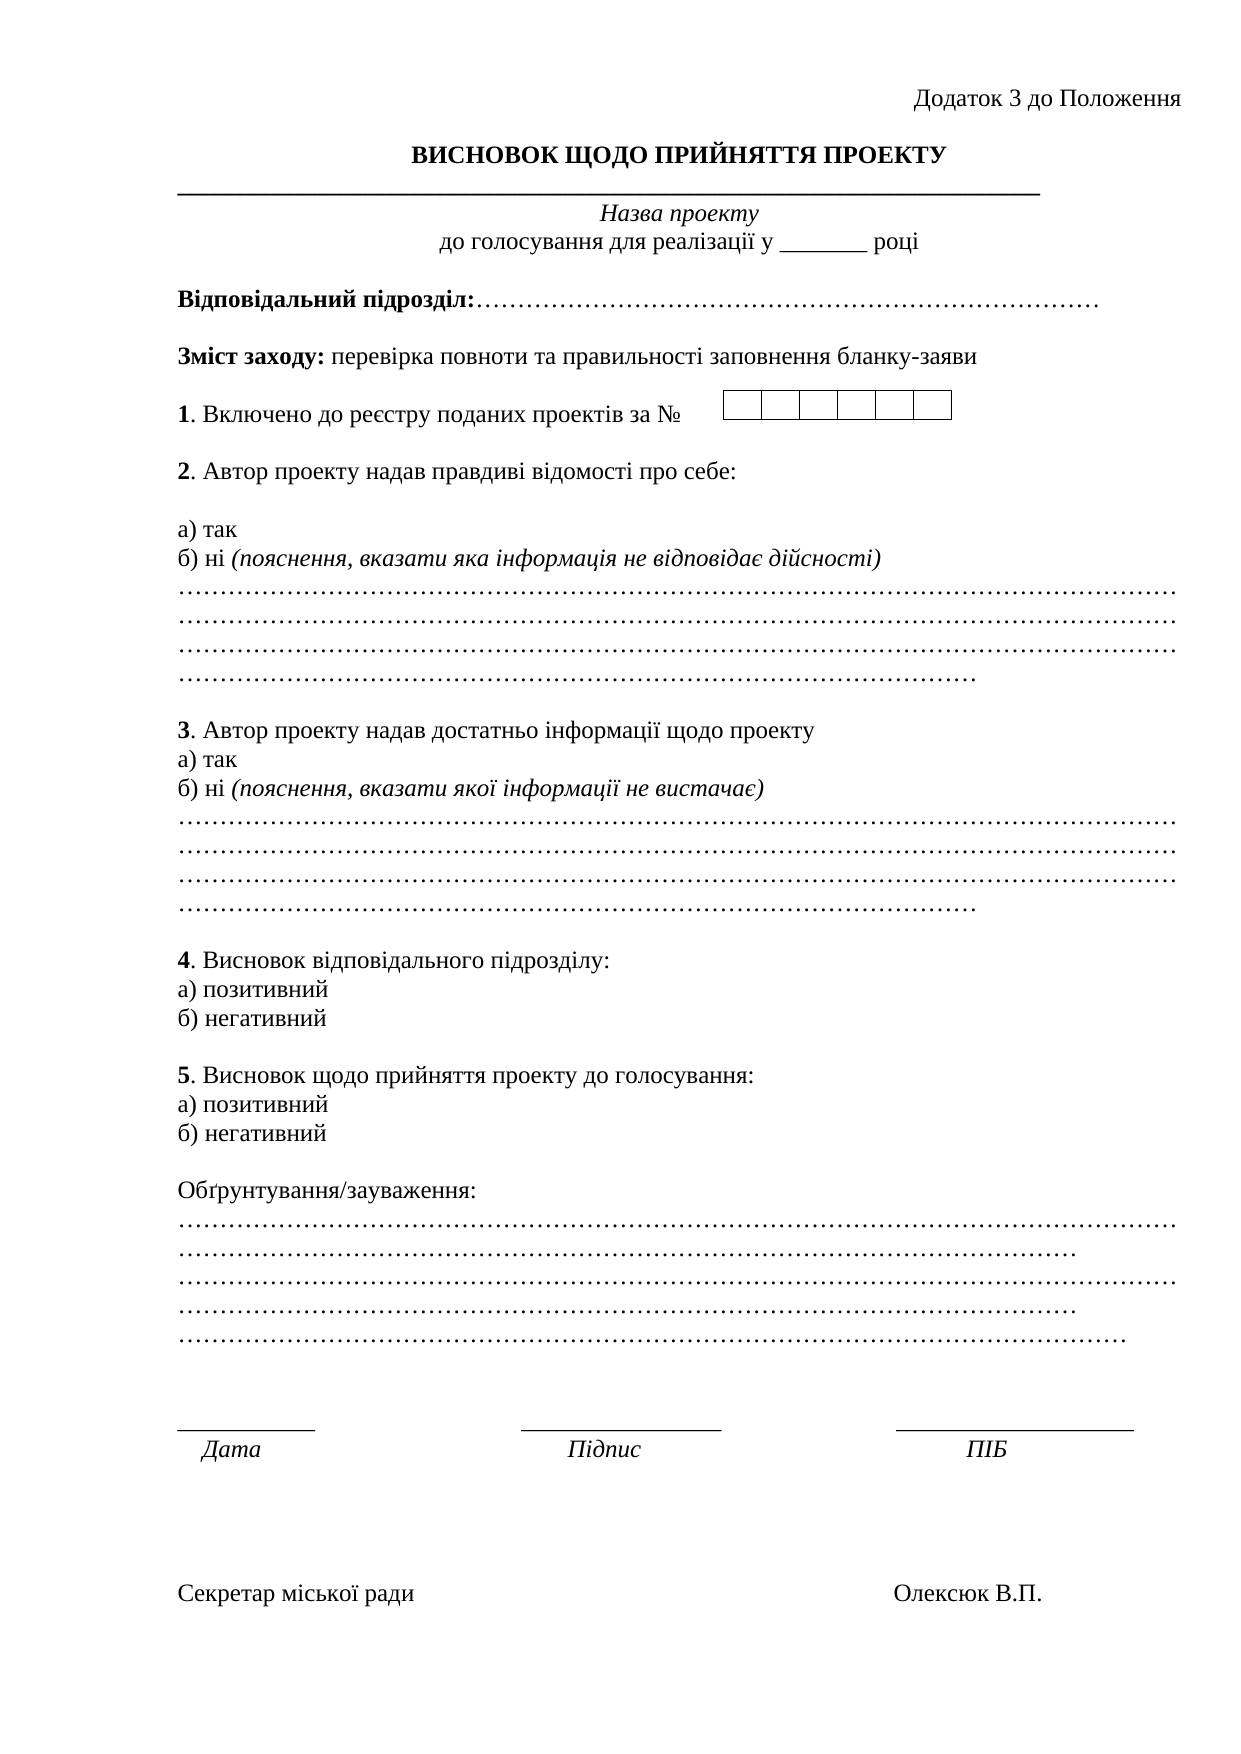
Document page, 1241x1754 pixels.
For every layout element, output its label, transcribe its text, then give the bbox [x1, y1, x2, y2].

text а) так [177, 744, 1181, 773]
text ………………………………………………………………………………………………………………………………………………………………………………………………………… [177, 1261, 1181, 1319]
text ___________ ________________ ___________________ [177, 1405, 1181, 1434]
text Дата Підпис ПІБ [177, 1434, 1181, 1463]
text _____________________________________________________________________ [177, 169, 1181, 198]
text 1. Включено до реєстру поданих проектів за № [177, 399, 1181, 428]
text Обґрунтування/зауваження: [177, 1175, 1181, 1204]
text Зміст заходу: перевірка повноти та правильності заповнення бланку-заяви [177, 341, 1181, 370]
text до голосування для реалізації у _______ році [177, 226, 1181, 255]
text 2. Автор проекту надав правдиві відомості про себе: [177, 456, 1181, 485]
text б) негативний [177, 1118, 1181, 1146]
text а) так [177, 514, 1181, 543]
text Відповідальний підрозділ:………………………………………………………………… [177, 284, 1181, 313]
table_header [838, 391, 875, 419]
text Назва проекту [177, 198, 1181, 226]
text а) позитивний [177, 974, 1181, 1003]
text 4. Висновок відповідального підрозділу: [177, 945, 1181, 974]
text б) негативний [177, 1003, 1181, 1031]
table_header [724, 391, 761, 419]
table_header [914, 391, 951, 419]
table_header [876, 391, 913, 419]
table_header [800, 391, 837, 419]
text …………………………………………………………………………………………………… [177, 1319, 1181, 1348]
table_header [762, 391, 799, 419]
text ………………………………………………………………………………………………………………………………………………………………………………………………………… [177, 1204, 1181, 1261]
text а) позитивний [177, 1089, 1181, 1118]
text 3. Автор проекту надав достатньо інформації щодо проекту [177, 715, 1181, 744]
text 5. Висновок щодо прийняття проекту до голосування: [177, 1060, 1181, 1089]
text ВИСНОВОК ЩОДО ПРИЙНЯТТЯ ПРОЕКТУ [177, 140, 1181, 169]
text б) ні (пояснення, вказати яка інформація не відповідає дійсності) …………………………………………………………………………………………………………………………………………………………………………………………………………………………………………………………………………………………………………………………………………………………………………………………………………………… [177, 543, 1181, 686]
text б) ні (пояснення, вказати якої інформації не вистачає) …………………………………………………………………………………………………………………………………………………………………………………………………………………………………………………………………………………………………………………………………………………………………………………………………………………… [177, 773, 1181, 916]
text Додаток 3 до Положення [177, 83, 1181, 111]
text Секретар міської ради Олексюк В.П. [177, 1578, 1181, 1606]
